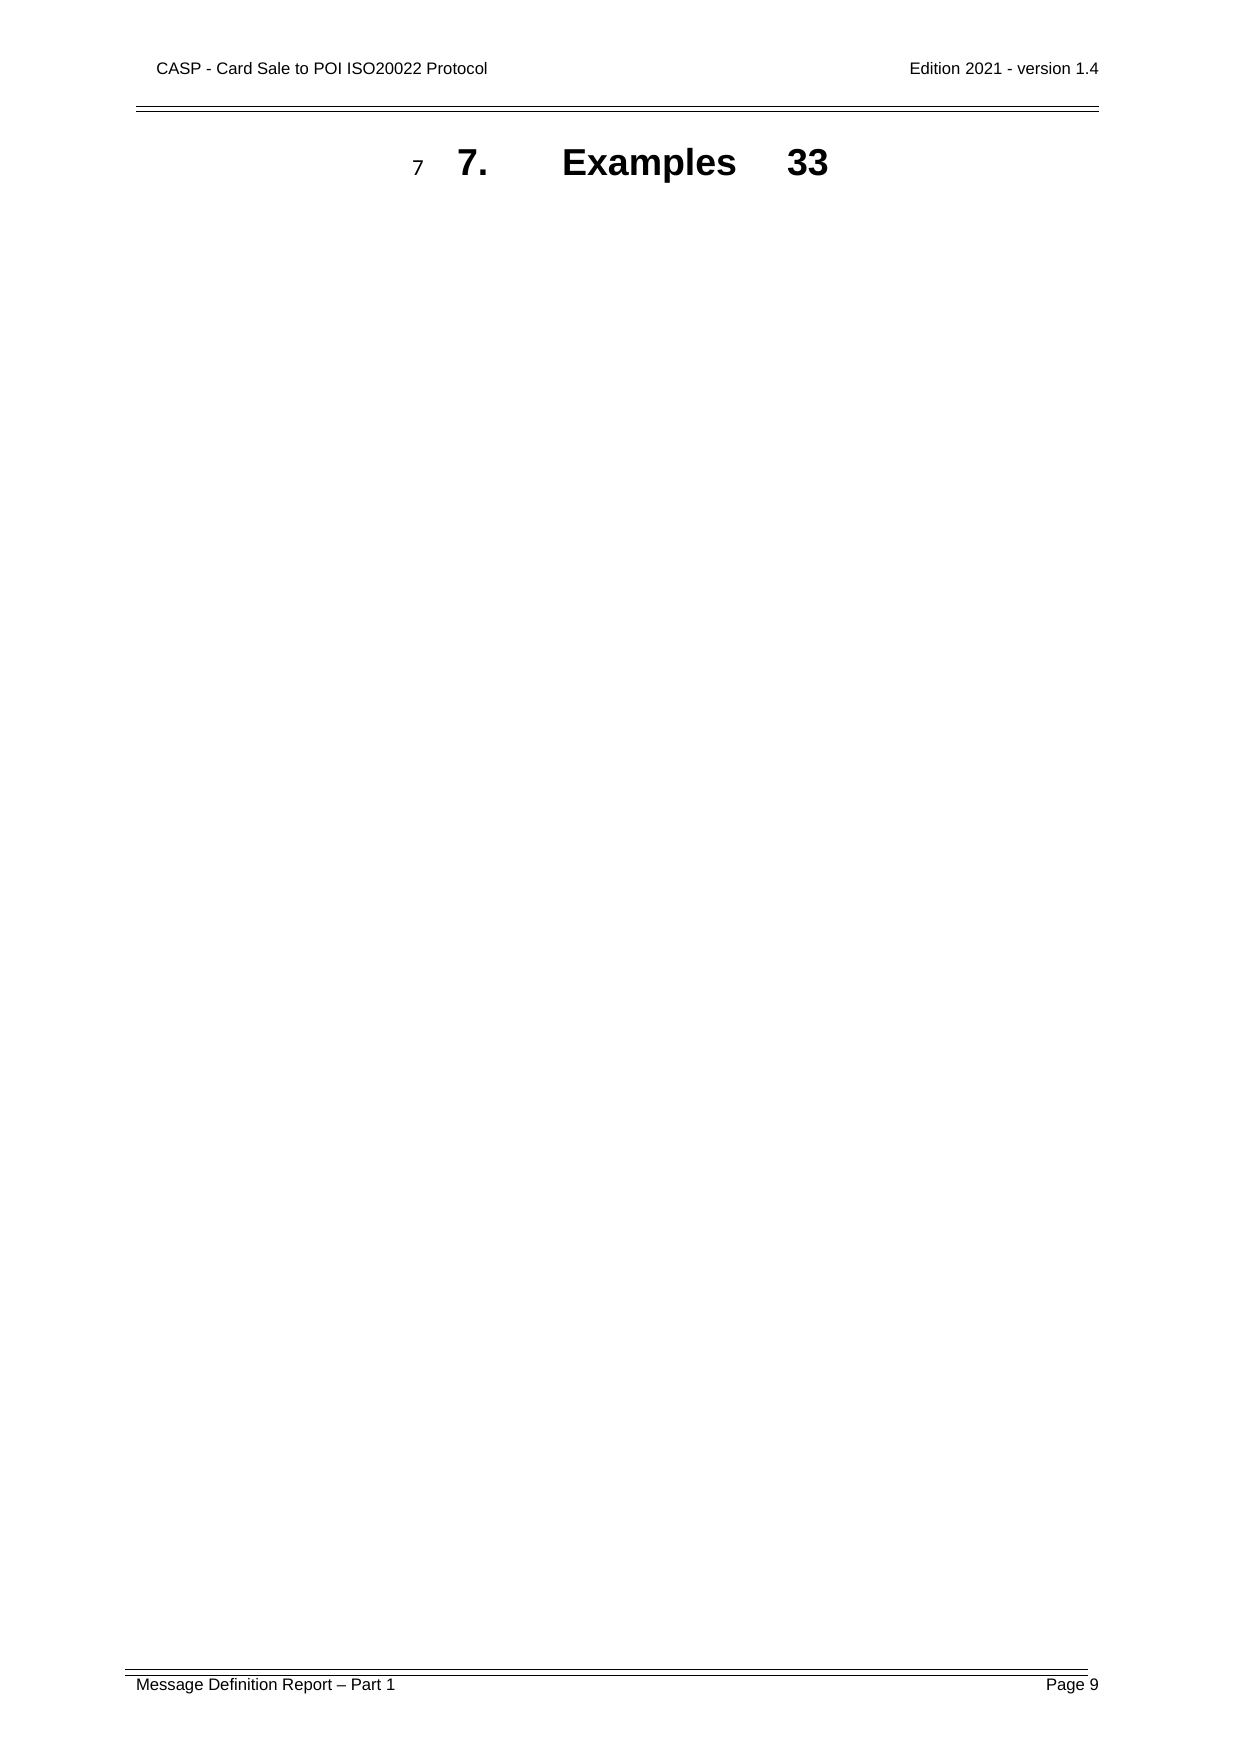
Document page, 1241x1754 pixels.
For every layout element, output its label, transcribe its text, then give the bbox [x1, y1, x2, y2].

text 7. Examples 33 [136, 140, 1104, 183]
